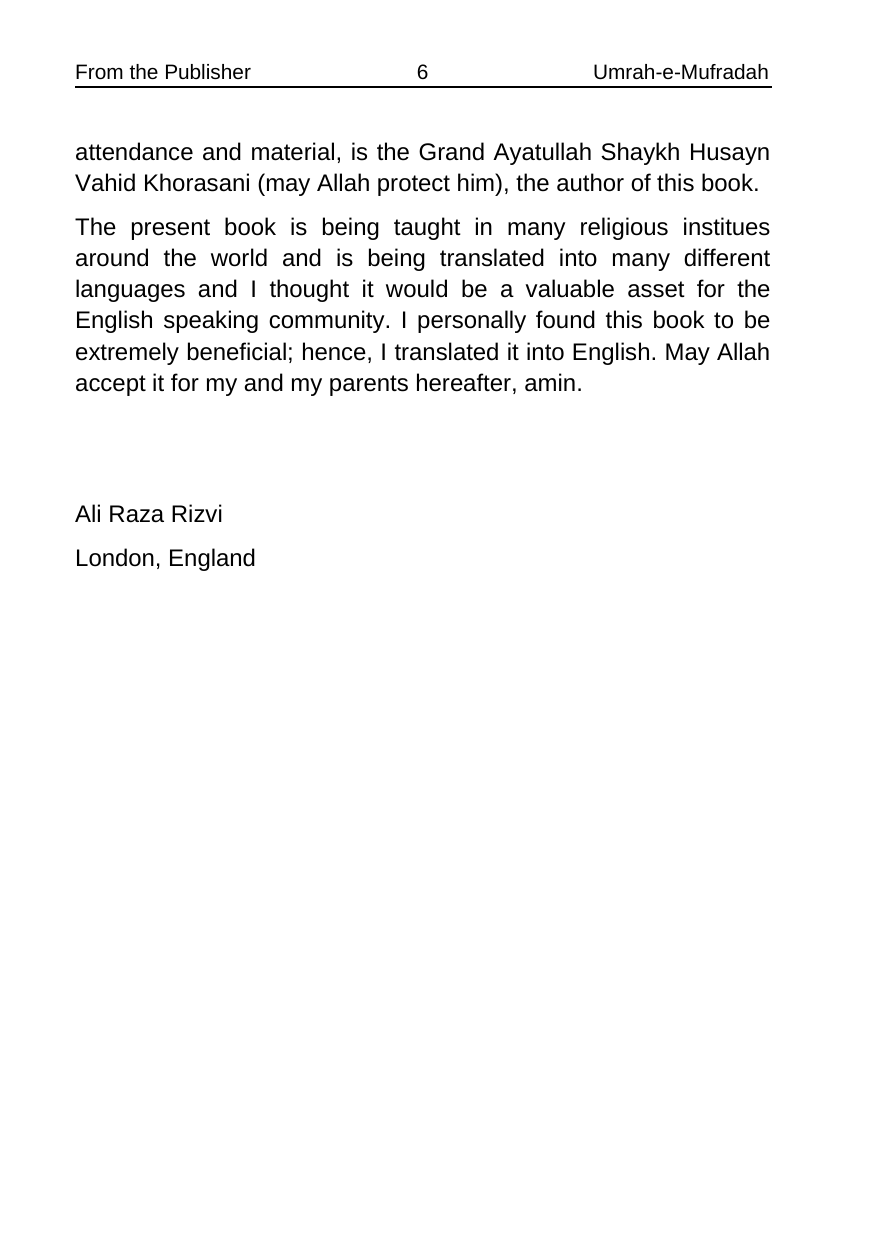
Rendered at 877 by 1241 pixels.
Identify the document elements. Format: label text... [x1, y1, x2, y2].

text The present book is being taught in many religious institues around the world and is being translated into many different languages and I thought it would be a valuable asset for the English speaking community. I personally found this book to be extremely beneficial; hence, I translated it into English. May Allah accept it for my and my parents hereafter, amin. [75, 210, 772, 397]
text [75, 135, 772, 197]
text Ali Raza Rizvi [75, 497, 772, 529]
text London, England [75, 541, 772, 572]
